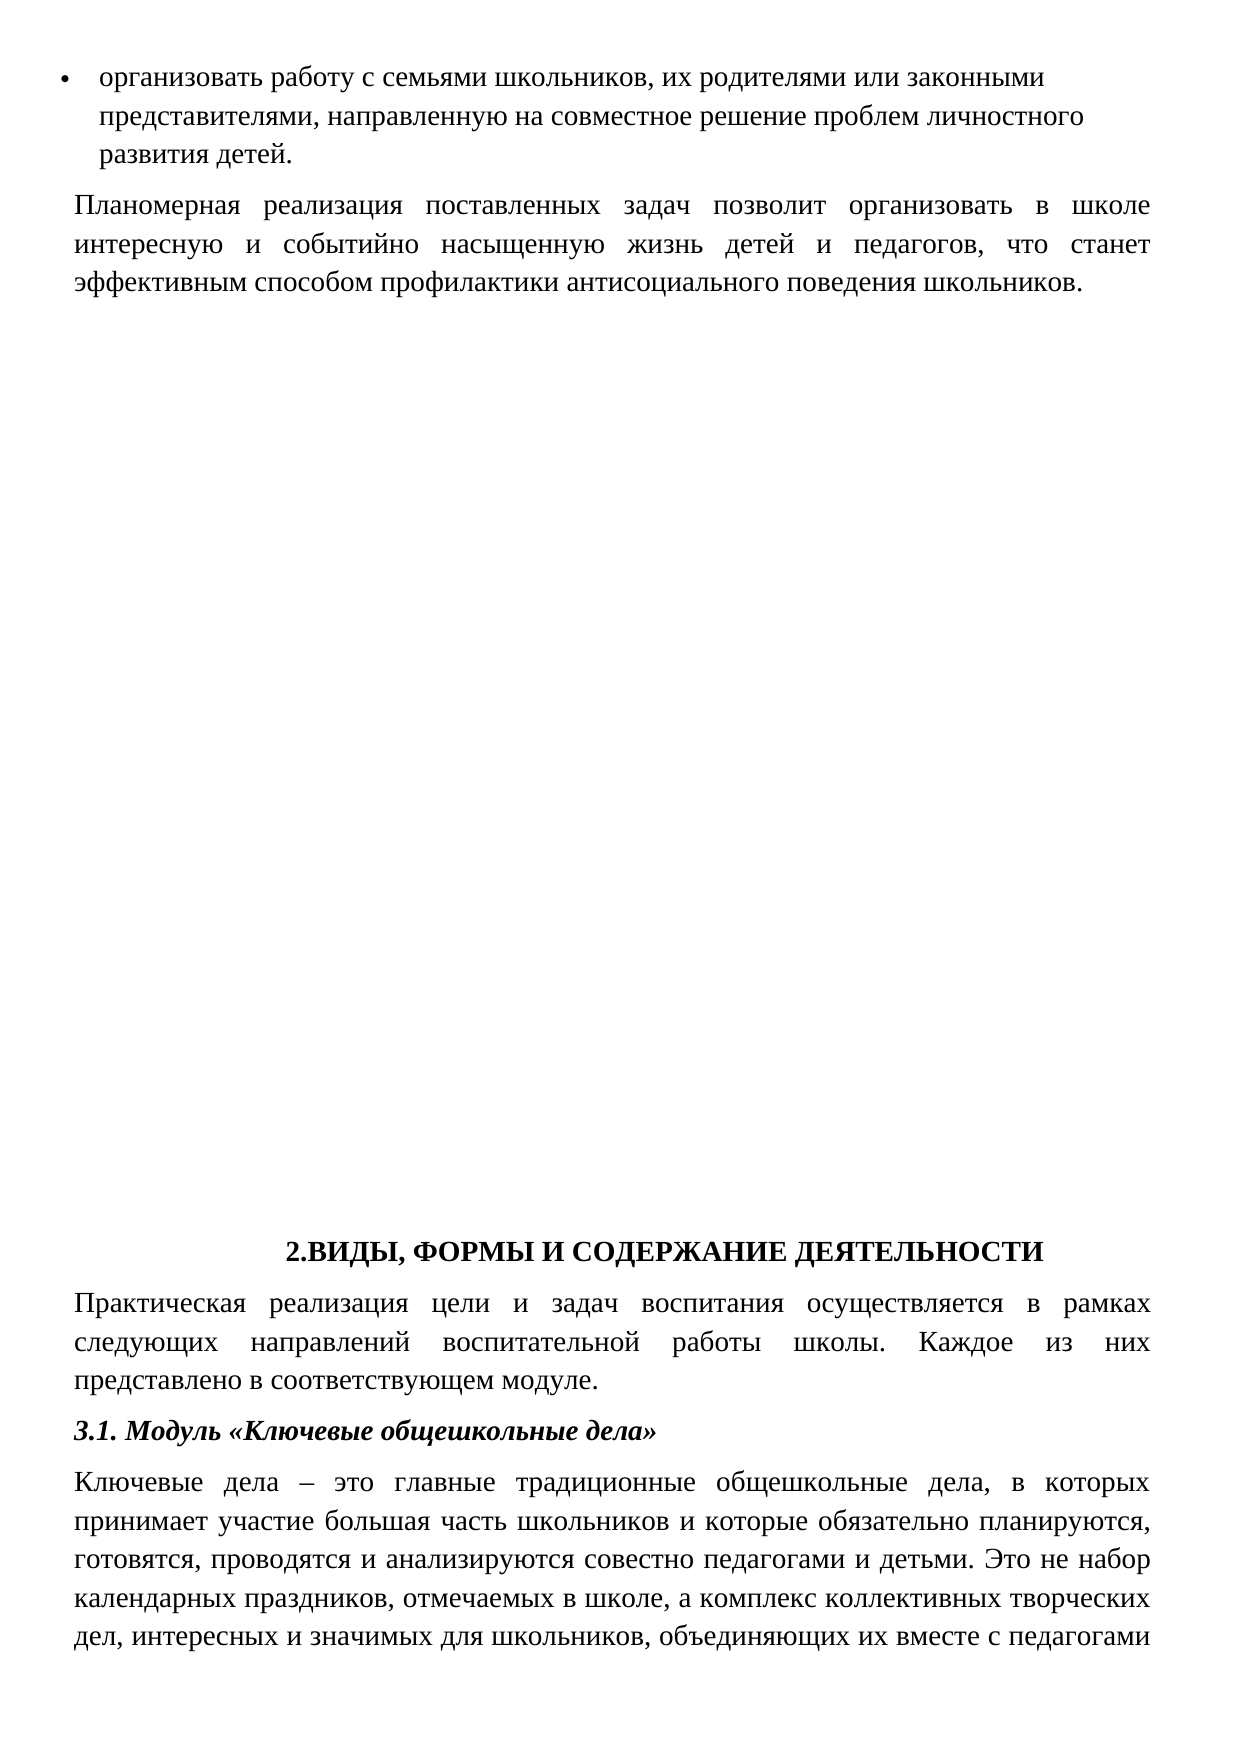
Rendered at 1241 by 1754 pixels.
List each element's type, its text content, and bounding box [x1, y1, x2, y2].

text 2.ВИДЫ, ФОРМЫ И СОДЕРЖАНИЕ ДЕЯТЕЛЬНОСТИ [74, 1234, 1152, 1268]
list организовать работу с семьями школьников, их родителями или законными представителями, направленную на совместное решение проблем личностного развития детей. [61, 59, 1152, 170]
text 3.1. Модуль «Ключевые общешкольные дела» [74, 1413, 1152, 1447]
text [74, 1464, 1152, 1652]
text Практическая реализация цели и задач воспитания осуществляется в рамках следующих направлений воспитательной работы школы. Каждое из них представлено в соответствующем модуле. [74, 1285, 1152, 1396]
text Планомерная реализация поставленных задач позволит организовать в школе интересную и событийно насыщенную жизнь детей и педагогов, что станет эффективным способом профилактики антисоциального поведения школьников. [74, 187, 1152, 298]
